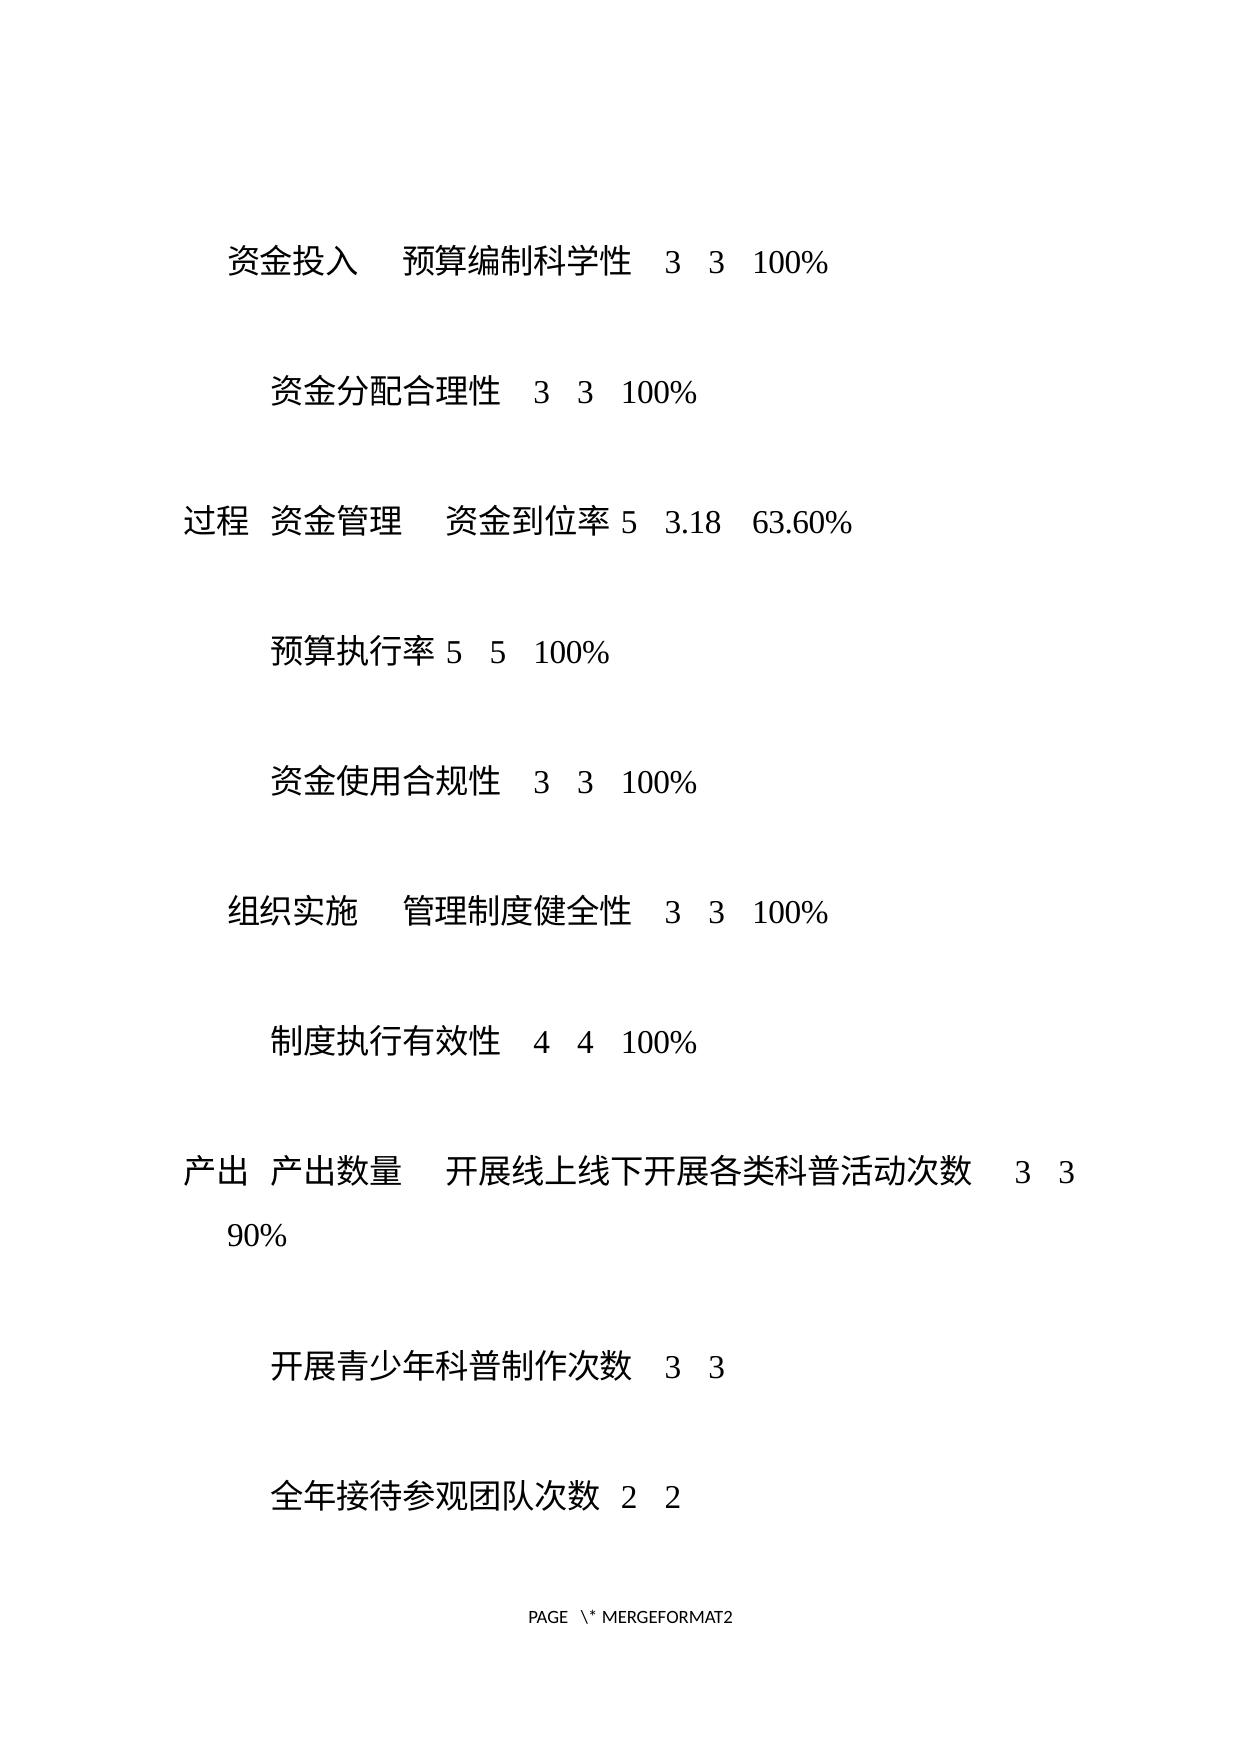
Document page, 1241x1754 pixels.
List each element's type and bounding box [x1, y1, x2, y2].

text [183, 162, 1078, 1527]
